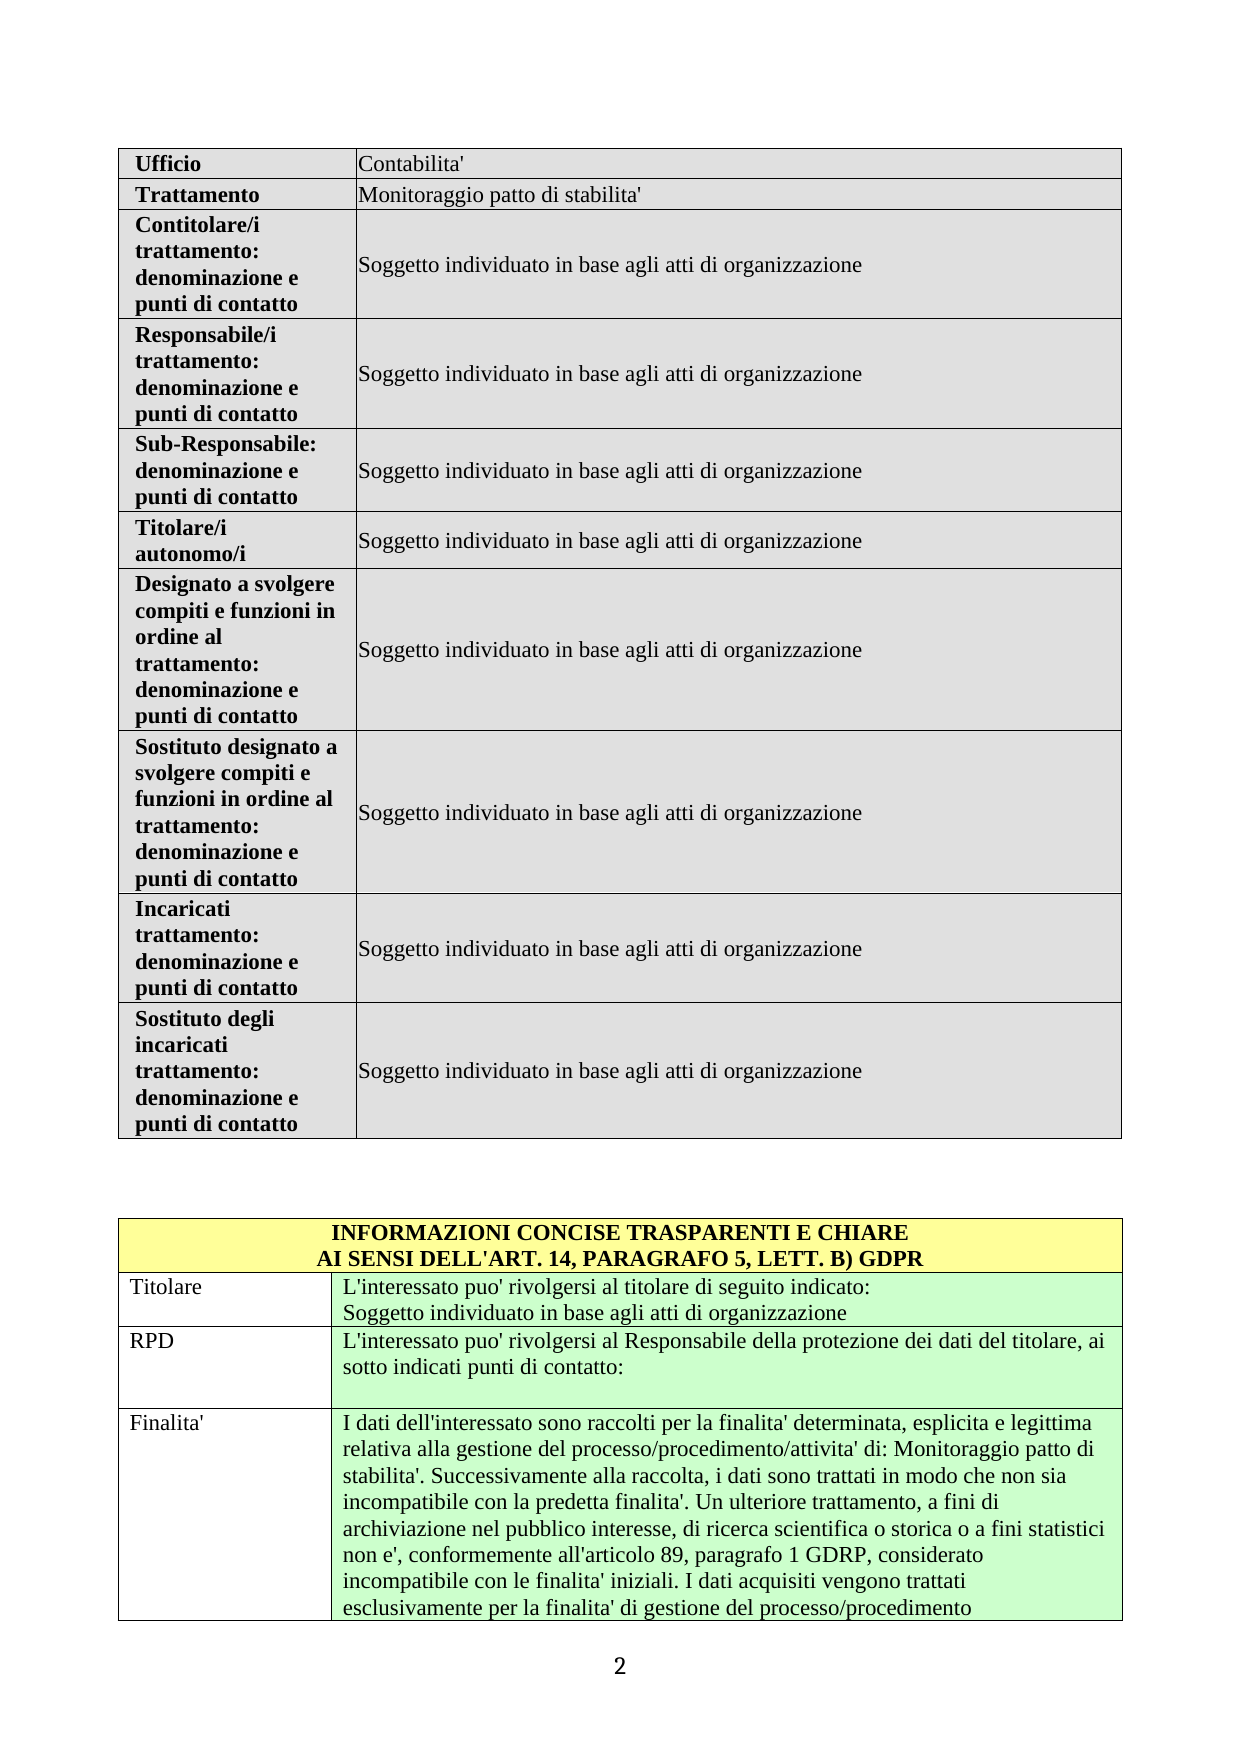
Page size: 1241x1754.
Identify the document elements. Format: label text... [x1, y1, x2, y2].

table_cell Soggetto individuato in base agli atti di organizzazione [357, 731, 1121, 892]
table_cell Monitoraggio patto di stabilita' [357, 179, 1121, 209]
table_cell Designato a svolgere compiti e funzioni in ordine al trattamento: denominazione e punti di contatto [119, 569, 356, 730]
table_cell L'interessato puo' rivolgersi al titolare di seguito indicato: Soggetto individuato in base agli atti di organizzazione [332, 1273, 1122, 1326]
table_cell Titolare [119, 1273, 331, 1326]
table_cell RPD [119, 1327, 331, 1408]
table_cell Sostituto designato a svolgere compiti e funzioni in ordine al trattamento: denominazione e punti di contatto [119, 731, 356, 892]
table_cell Soggetto individuato in base agli atti di organizzazione [357, 429, 1121, 511]
table_cell Sub-Responsabile: denominazione e punti di contatto [119, 429, 356, 511]
table_cell Soggetto individuato in base agli atti di organizzazione [357, 894, 1121, 1002]
table_cell Soggetto individuato in base agli atti di organizzazione [357, 569, 1121, 730]
table_cell Ufficio [119, 149, 356, 178]
table_cell Soggetto individuato in base agli atti di organizzazione [357, 319, 1121, 428]
table_cell Finalita' [119, 1409, 331, 1620]
table_cell Contabilita' [357, 149, 1121, 178]
table_cell L'interessato puo' rivolgersi al Responsabile della protezione dei dati del titolare, ai sotto indicati punti di contatto: [332, 1327, 1122, 1408]
table_cell Soggetto individuato in base agli atti di organizzazione [357, 1003, 1121, 1138]
table_cell Responsabile/i trattamento: denominazione e punti di contatto [119, 319, 356, 428]
table_header INFORMAZIONI CONCISE TRASPARENTI E CHIARE AI SENSI DELL'ART. 14, PARAGRAFO 5, LETT. B) GDPR [119, 1219, 1122, 1272]
table_cell Sostituto degli incaricati trattamento: denominazione e punti di contatto [119, 1003, 356, 1138]
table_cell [332, 1409, 1122, 1620]
table_cell Incaricati trattamento: denominazione e punti di contatto [119, 894, 356, 1002]
table_cell Contitolare/i trattamento: denominazione e punti di contatto [119, 210, 356, 318]
table_cell Trattamento [119, 179, 356, 209]
table_cell Soggetto individuato in base agli atti di organizzazione [357, 210, 1121, 318]
table_cell Titolare/i autonomo/i [119, 512, 356, 568]
table_cell Soggetto individuato in base agli atti di organizzazione [357, 512, 1121, 568]
